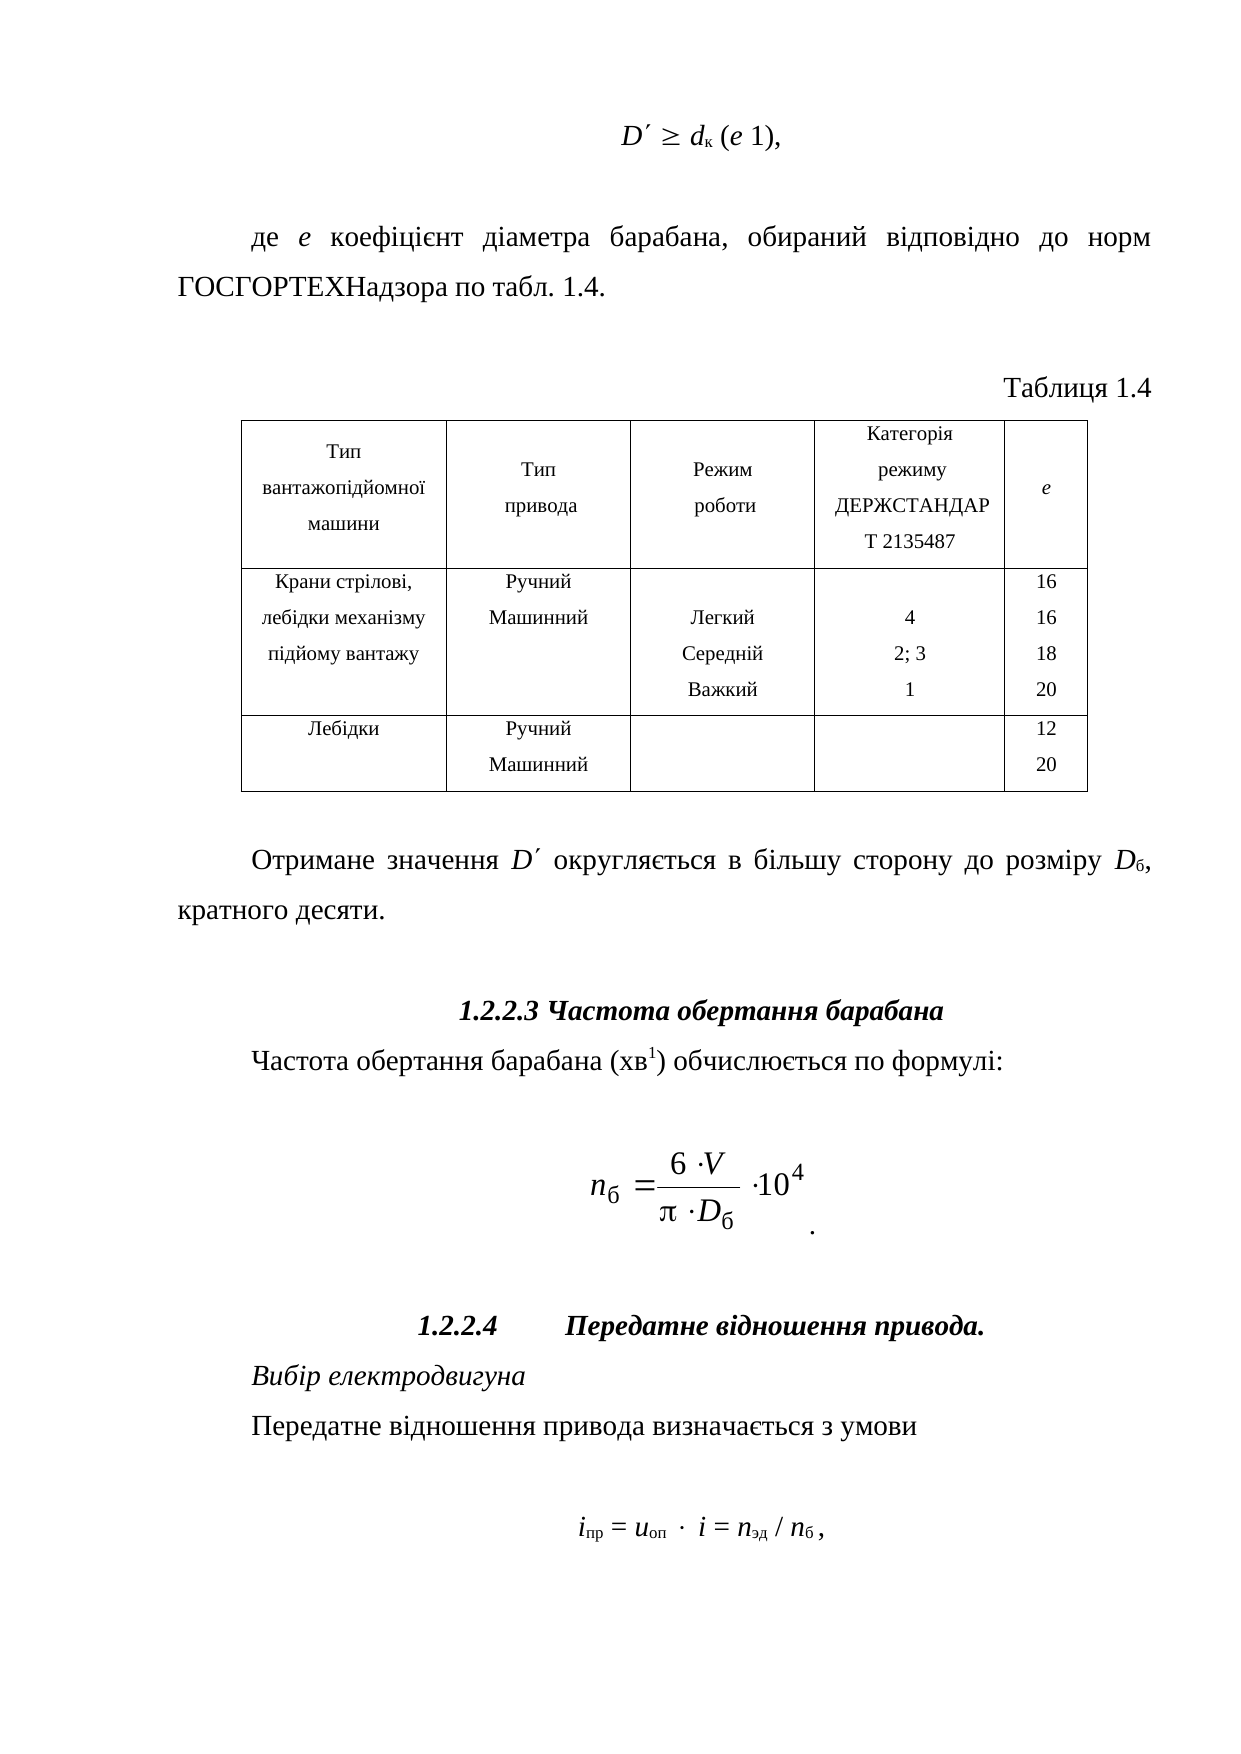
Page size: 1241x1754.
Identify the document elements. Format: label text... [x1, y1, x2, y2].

text D dк (e 1), [177, 118, 1152, 152]
table_header e [1005, 421, 1087, 568]
table_cell Лебідки [242, 716, 446, 791]
table_header Тип привода [447, 421, 630, 568]
table_cell 12 20 [1005, 716, 1087, 791]
text Отримане значення D округляється в більшу сторону до розміру Dб, кратного десяти. [177, 842, 1152, 926]
text Таблиця 1.4 [177, 370, 1152, 403]
table_cell 16 16 18 20 [1005, 569, 1087, 715]
table_header Тип вантажопідйомної машини [242, 421, 446, 568]
table_cell [815, 716, 1004, 791]
table_cell Крани стрілові, лебідки механізму підйому вантажу [242, 569, 446, 715]
table_header Режим роботи [631, 421, 814, 568]
text Вибір електродвигуна [177, 1358, 1152, 1392]
text 1.2.2.4 Передатне відношення привода. [177, 1308, 1152, 1341]
table_header Категорія режиму ДЕРЖСТАНДАРТ 2135487 [815, 421, 1004, 568]
text Частота обертання барабана (хв1) обчислюється по формулі: [177, 1043, 1152, 1077]
table_cell Легкий Середній Важкий [631, 569, 814, 715]
table_cell Ручний Машинний [447, 716, 630, 791]
table_cell [631, 716, 814, 791]
table_cell Ручний Машинний [447, 569, 630, 715]
table_cell 4 2; 3 1 [815, 569, 1004, 715]
text де е коефіцієнт діаметра барабана, обираний відповідно до норм ГОСГОРТЕХНадзора по табл. 1.4. [177, 219, 1152, 303]
text Передатне відношення привода визначається з умови [177, 1408, 1152, 1442]
text iпр = uоп i = nэд / nб , [177, 1509, 1152, 1543]
text 1.2.2.3 Частота обертання барабана [177, 993, 1152, 1026]
text . [177, 1144, 1152, 1241]
